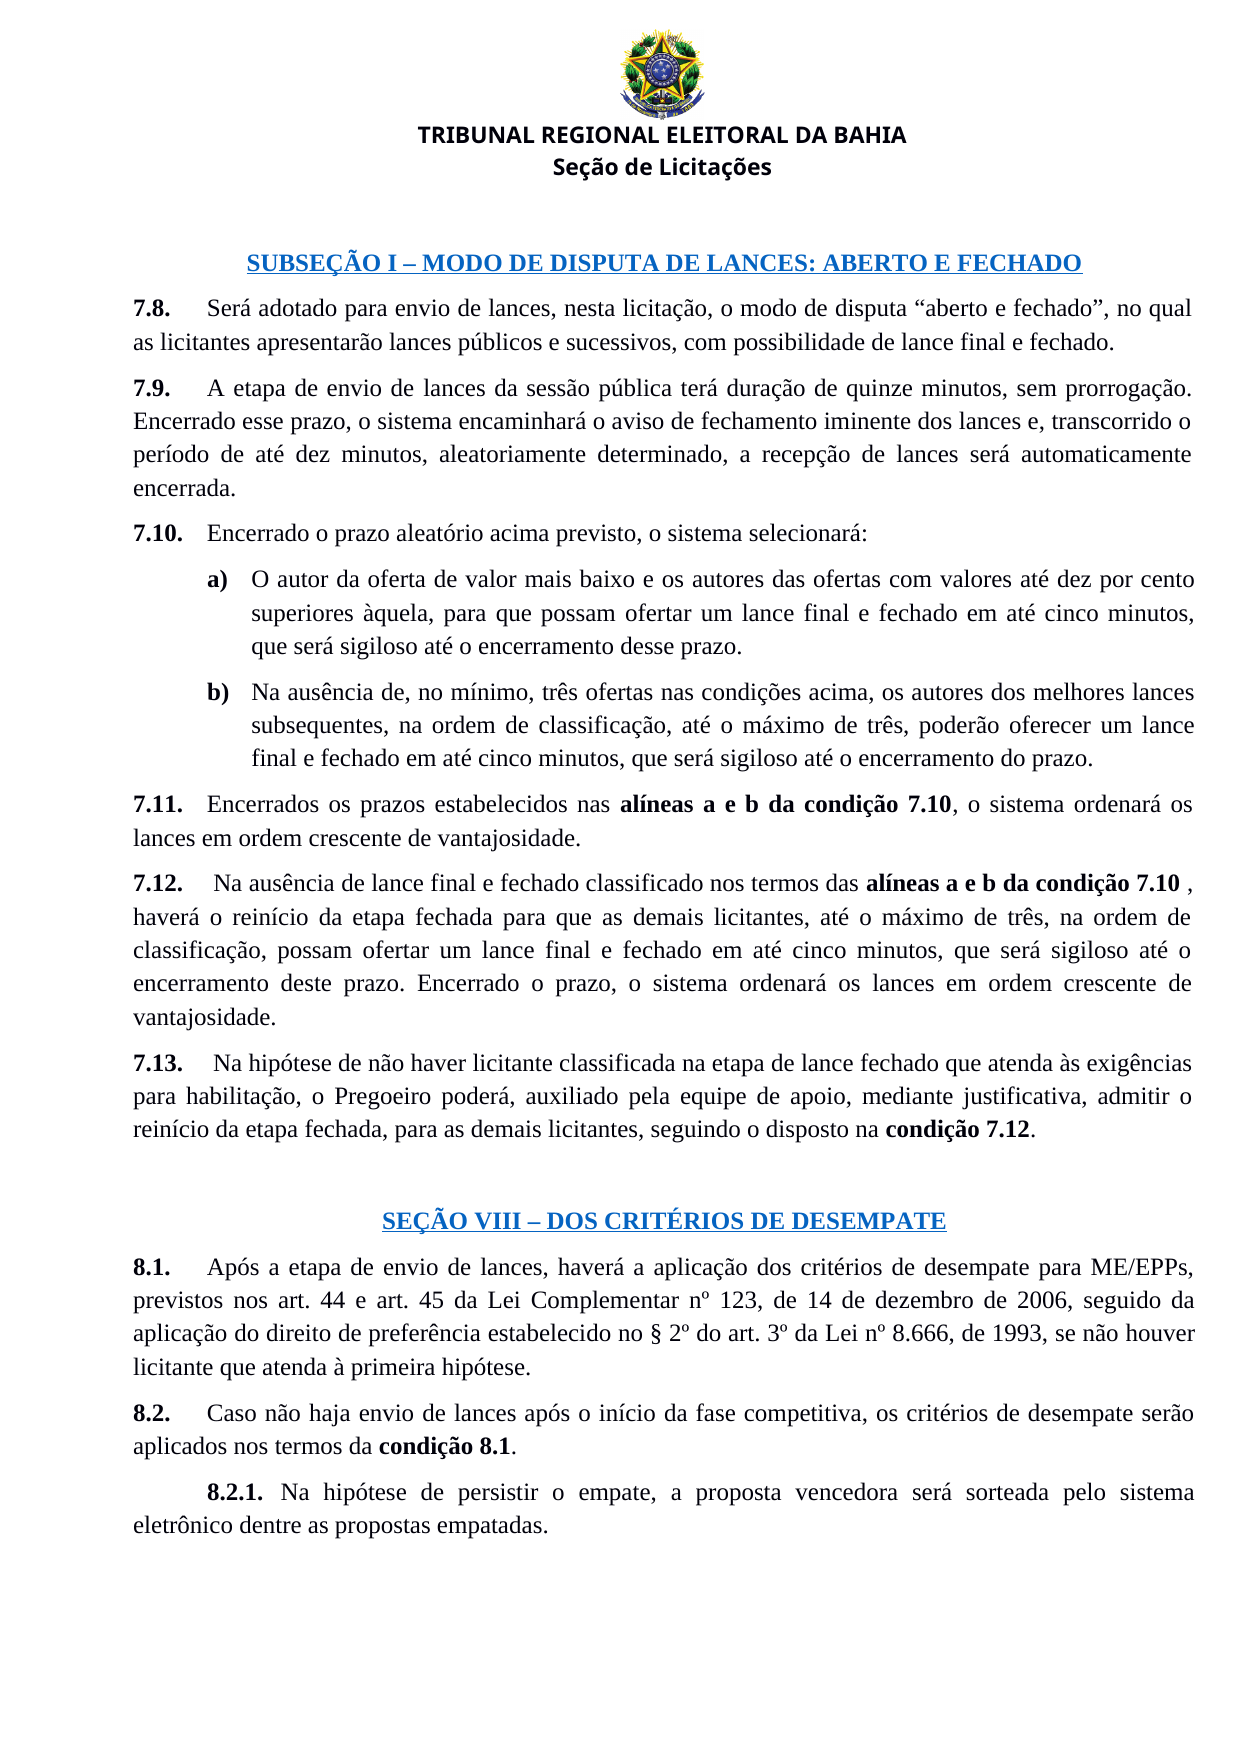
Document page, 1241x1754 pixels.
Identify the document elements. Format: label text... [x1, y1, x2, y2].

text 8.2.1. Na hipótese de persistir o empate, a proposta vencedora será sorteada pelo sistema eletrônico dentre as propostas empatadas. [133, 1473, 1196, 1540]
text SUBSEÇÃO I – MODO DE DISPUTA DE LANCES: ABERTO E FECHADO [133, 244, 1196, 278]
list Na ausência de, no mínimo, três ofertas nas condições acima, os autores dos melhores lances subsequentes, na ordem de classificação, até o máximo de três, poderão oferecer um lance final e fechado em até cinco minutos, que será sigiloso até o encerramento do prazo. [207, 673, 1196, 773]
text 7.11. Encerrados os prazos estabelecidos nas alíneas a e b da condição 7.10, o sistema ordenará os lances em ordem crescente de vantajosidade. [133, 786, 1193, 853]
text 8.2. Caso não haja envio de lances após o início da fase competitiva, os critérios de desempate serão aplicados nos termos da condição 8.1. [133, 1394, 1196, 1461]
list O autor da oferta de valor mais baixo e os autores das ofertas com valores até dez por cento superiores àquela, para que possam ofertar um lance final e fechado em até cinco minutos, que será sigiloso até o encerramento desse prazo. [207, 561, 1196, 661]
text 7.12. Na ausência de lance final e fechado classificado nos termos das alíneas a e b da condição 7.10 , haverá o reinício da etapa fechada para que as demais licitantes, até o máximo de três, na ordem de classificação, possam ofertar um lance final e fechado em até cinco minutos, que será sigiloso até o encerramento deste prazo. Encerrado o prazo, o sistema ordenará os lances em ordem crescente de vantajosidade. [133, 865, 1193, 1032]
text 7.9. A etapa de envio de lances da sessão pública terá duração de quinze minutos, sem prorrogação. Encerrado esse prazo, o sistema encaminhará o aviso de fechamento iminente dos lances e, transcorrido o período de até dez minutos, aleatoriamente determinado, a recepção de lances será automaticamente encerrada. [133, 369, 1193, 503]
text SEÇÃO VIII – DOS CRITÉRIOS DE DESEMPATE [133, 1203, 1196, 1236]
text 7.10. Encerrado o prazo aleatório acima previsto, o sistema selecionará: [133, 515, 1193, 548]
text 7.8. Será adotado para envio de lances, nesta licitação, o modo de disputa “aberto e fechado”, no qual as licitantes apresentarão lances públicos e sucessivos, com possibilidade de lance final e fechado. [133, 290, 1193, 357]
text 8.1. Após a etapa de envio de lances, haverá a aplicação dos critérios de desempate para ME/EPPs, previstos nos art. 44 e art. 45 da Lei Complementar nº 123, de 14 de dezembro de 2006, seguido da aplicação do direito de preferência estabelecido no § 2º do art. 3º da Lei nº 8.666, de 1993, se não houver licitante que atenda à primeira hipótese. [133, 1248, 1196, 1382]
text 7.13. Na hipótese de não haver licitante classificada na etapa de lance fechado que atenda às exigências para habilitação, o Pregoeiro poderá, auxiliado pela equipe de apoio, mediante justificativa, admitir o reinício da etapa fechada, para as demais licitantes, seguindo o disposto na condição 7.12. [133, 1044, 1193, 1144]
